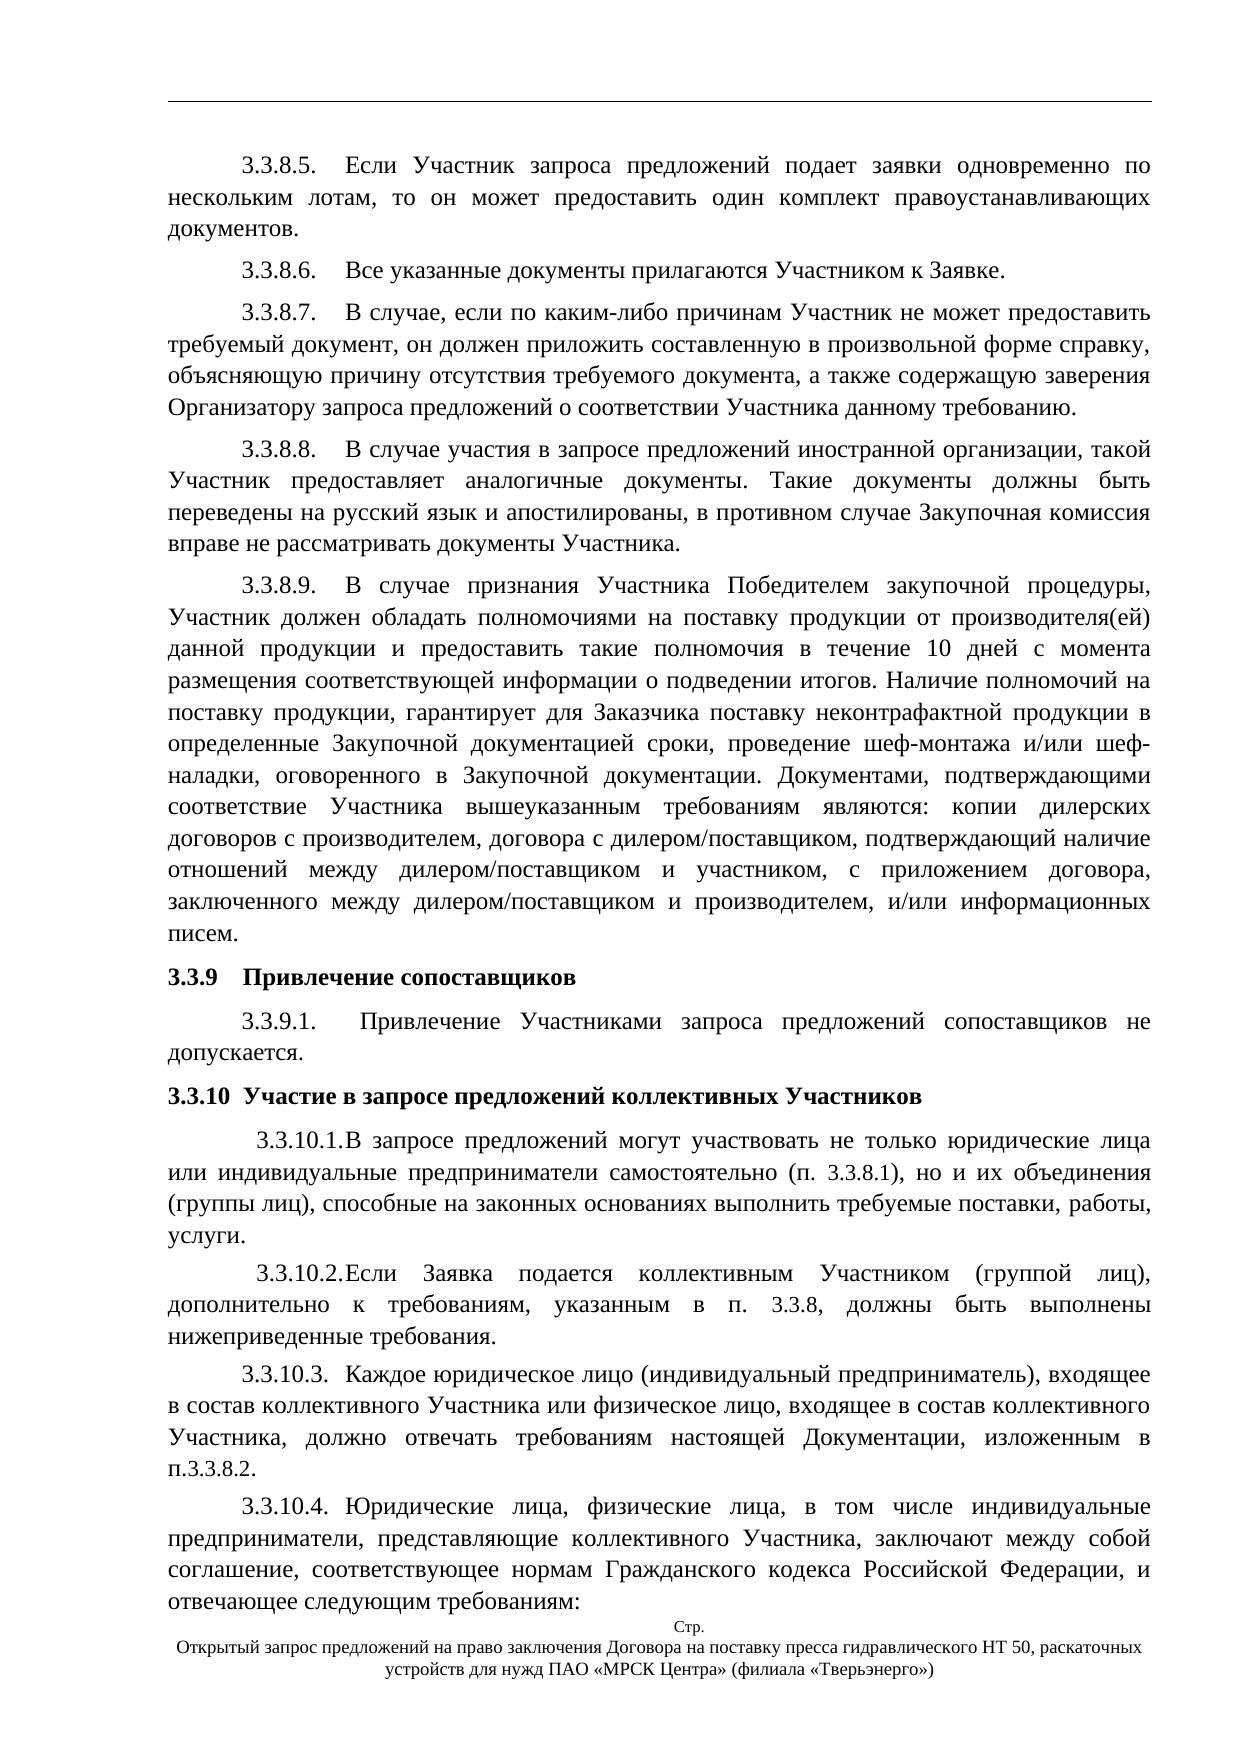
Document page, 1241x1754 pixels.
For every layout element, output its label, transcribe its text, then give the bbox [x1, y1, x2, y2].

list Если Участник запроса предложений подает заявки одновременно по нескольким лотам, то он может предоставить один комплект правоустанавливающих документов. [168, 150, 1152, 242]
list В случае признания Участника Победителем закупочной процедуры, Участник должен обладать полномочиями на поставку продукции от производителя(ей) данной продукции и предоставить такие полномочия в течение 10 дней с момента размещения соответствующей информации о подведении итогов. Наличие полномочий на поставку продукции, гарантирует для Заказчика поставку неконтрафактной продукции в определенные Закупочной документацией сроки, проведение шеф-монтажа и/или шеф-наладки, оговоренного в Закупочной документации. Документами, подтверждающими соответствие Участника вышеуказанным требованиям являются: копии дилерских договоров с производителем, договора с дилером/поставщиком, подтверждающий наличие отношений между дилером/поставщиком и участником, с приложением договора, заключенного между дилером/поставщиком и производителем, и/или информационных писем. [168, 570, 1152, 946]
subtitle Участие в запросе предложений коллективных Участников [168, 1081, 1152, 1110]
list Юридические лица, физические лица, в том числе индивидуальные предприниматели, представляющие коллективного Участника, заключают между собой соглашение, соответствующее нормам Гражданского кодекса Российской Федерации, и отвечающее следующим требованиям: [168, 1491, 1152, 1615]
list В случае участия в запросе предложений иностранной организации, такой Участник предоставляет аналогичные документы. Такие документы должны быть переведены на русский язык и апостилированы, в противном случае Закупочная комиссия вправе не рассматривать документы Участника. [168, 434, 1152, 557]
list Все указанные документы прилагаются Участником к Заявке. [168, 255, 1152, 284]
list В случае, если по каким-либо причинам Участник не может предоставить требуемый документ, он должен приложить составленную в произвольной форме справку, объясняющую причину отсутствия требуемого документа, а также содержащую заверения Организатору запроса предложений о соответствии Участника данному требованию. [168, 297, 1152, 421]
list Привлечение Участниками запроса предложений сопоставщиков не допускается. [168, 1006, 1152, 1066]
list Если Заявка подается коллективным Участником (группой лиц), дополнительно к требованиям, указанным в п. 3.3.8, должны быть выполнены нижеприведенные требования. [168, 1258, 1152, 1350]
list В запросе предложений могут участвовать не только юридические лица или индивидуальные предприниматели самостоятельно (п. 3.3.8.1), но и их объединения (группы лиц), способные на законных основаниях выполнить требуемые поставки, работы, услуги. [168, 1125, 1152, 1249]
list Каждое юридическое лицо (индивидуальный предприниматель), входящее в состав коллективного Участника или физическое лицо, входящее в состав коллективного Участника, должно отвечать требованиям настоящей Документации, изложенным в п.3.3.8.2. [168, 1359, 1152, 1482]
subtitle Привлечение сопоставщиков [168, 962, 1152, 990]
